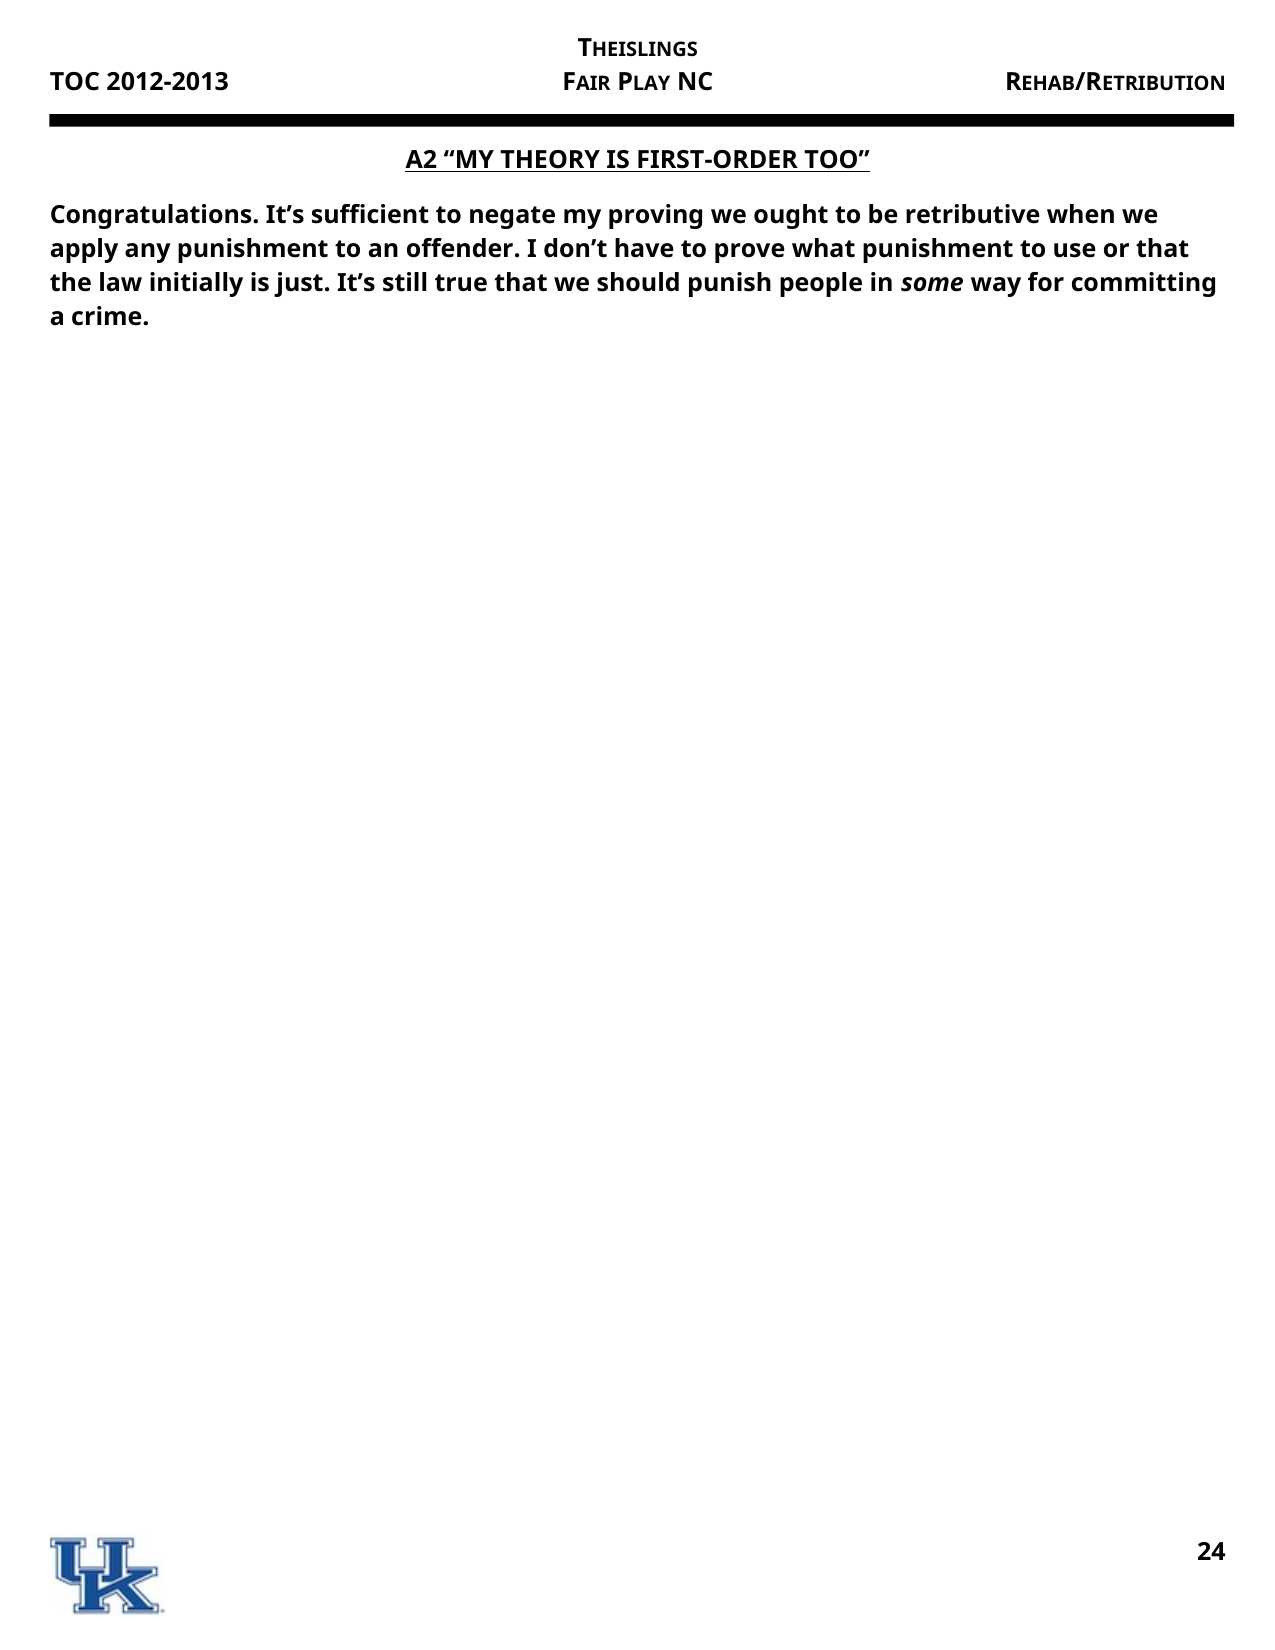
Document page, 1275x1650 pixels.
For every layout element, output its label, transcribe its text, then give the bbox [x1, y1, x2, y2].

picture [49, 1533, 167, 1616]
subtitle Congratulations. It’s sufficient to negate my proving we ought to be retributive when we apply any punishment to an offender. I don’t have to prove what punishment to use or that the law initially is just. It’s still true that we should punish people in some way for committing a crime. [49, 197, 1226, 333]
subtitle A2 “MY THEORY IS FIRST-ORDER TOO” [49, 142, 1226, 176]
